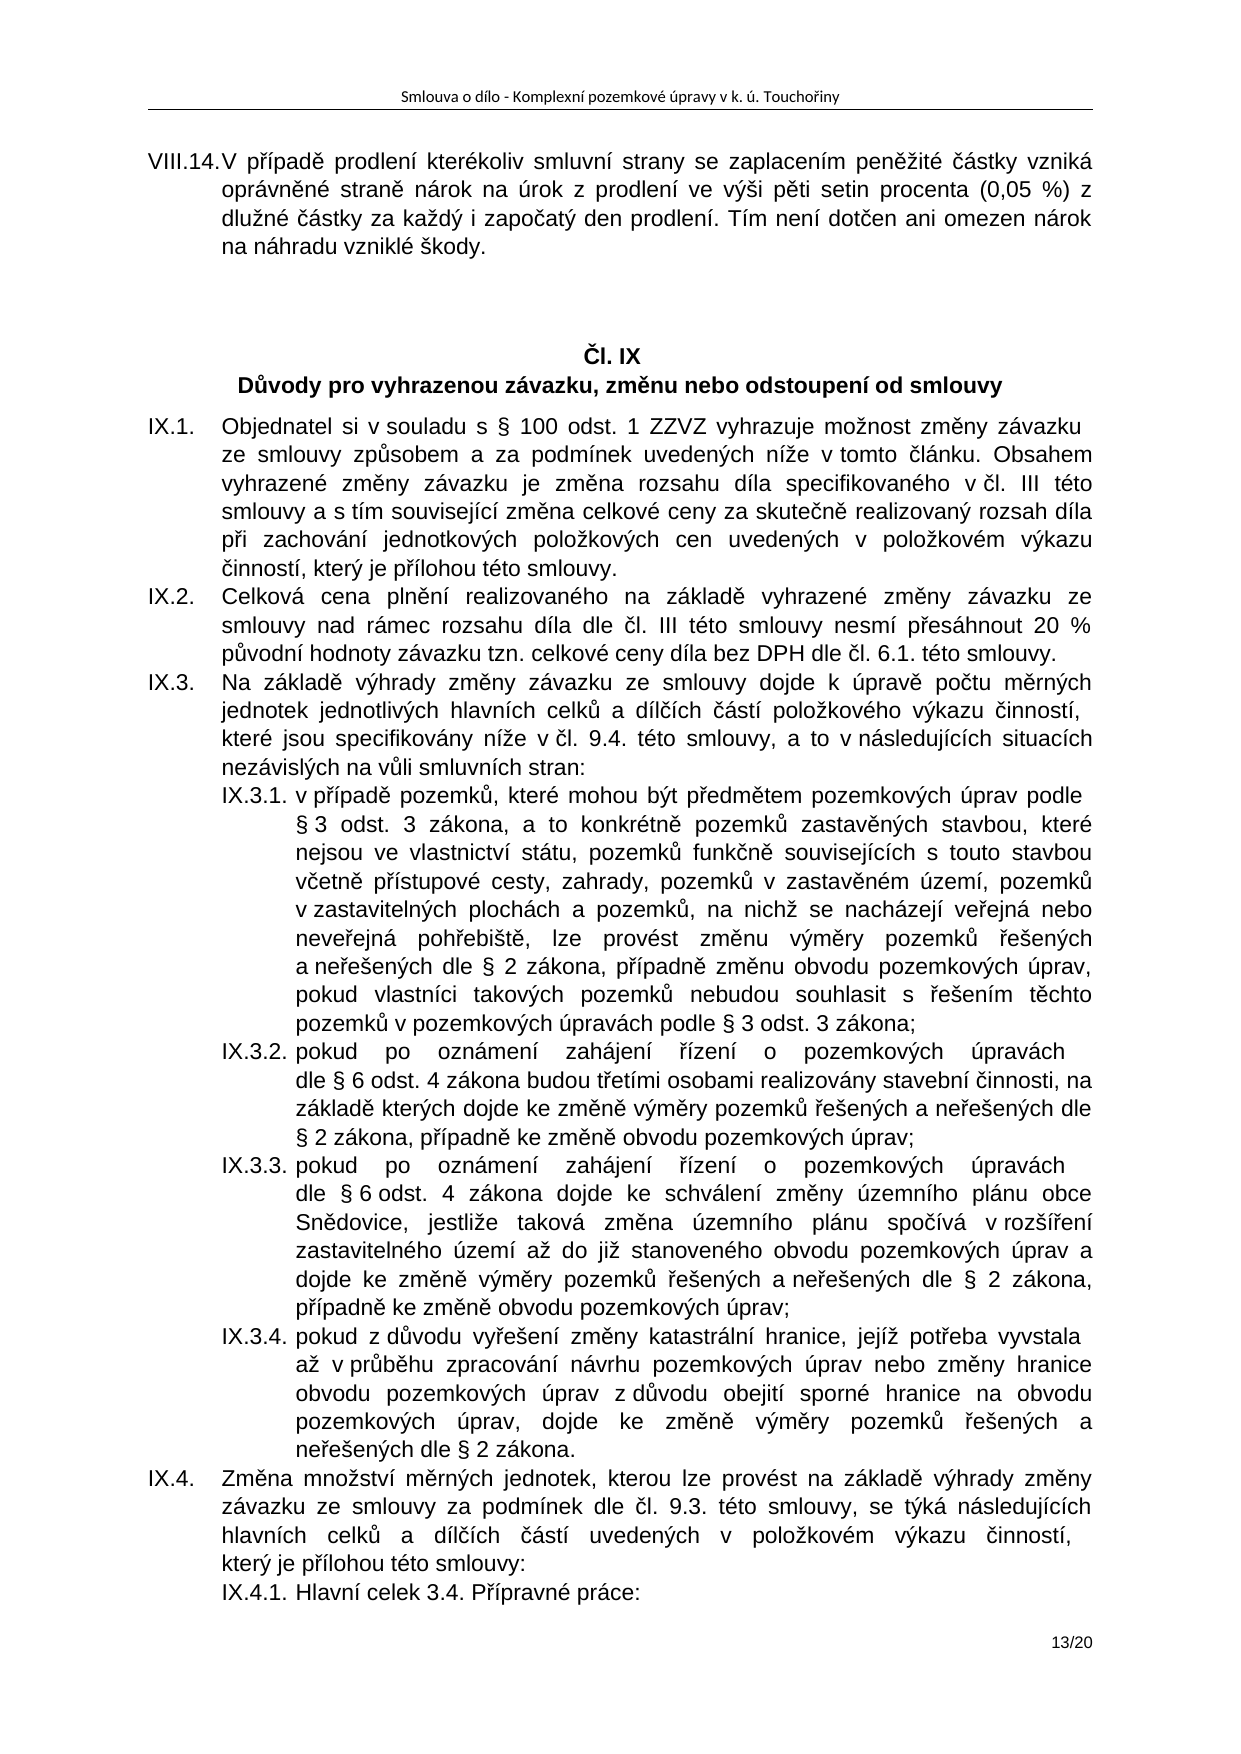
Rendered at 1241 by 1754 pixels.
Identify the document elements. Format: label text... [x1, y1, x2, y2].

list Na základě výhrady změny závazku ze smlouvy dojde k úpravě počtu měrných jednotek jednotlivých hlavních celků a dílčích částí položkového výkazu činností, které jsou specifikovány níže v čl. 9.4. této smlouvy, a to v následujících situacích nezávislých na vůli smluvních stran: [148, 668, 1093, 780]
text Důvody pro vyhrazenou závazku, změnu nebo odstoupení od smlouvy [148, 343, 1093, 398]
text pokud po oznámení zahájení řízení o pozemkových úpravách dle § 6 odst. 4 zákona dojde ke schválení změny územního plánu obce Snědovice, jestliže taková změna územního plánu spočívá v rozšíření zastavitelného území až do již stanoveného obvodu pozemkových úprav a dojde ke změně výměry pozemků řešených a neřešených dle § 2 zákona, případně ke změně obvodu pozemkových úprav; [221, 1152, 1093, 1321]
list Změna množství měrných jednotek, kterou lze provést na základě výhrady změny závazku ze smlouvy za podmínek dle čl. 9.3. této smlouvy, se týká následujících hlavních celků a dílčích částí uvedených v položkovém výkazu činností, který je přílohou této smlouvy: [148, 1465, 1093, 1576]
list V případě prodlení kterékoliv smluvní strany se zaplacením peněžité částky vzniká oprávněné straně nárok na úrok z prodlení ve výši pěti setin procenta (0,05 %) z dlužné částky za každý i započatý den prodlení. Tím není dotčen ani omezen nárok na náhradu vzniklé škody. [148, 148, 1093, 259]
text Hlavní celek 3.4. Přípravné práce: [221, 1578, 1093, 1605]
text v případě pozemků, které mohou být předmětem pozemkových úprav podle § 3 odst. 3 zákona, a to konkrétně pozemků zastavěných stavbou, které nejsou ve vlastnictví státu, pozemků funkčně souvisejících s touto stavbou včetně přístupové cesty, zahrady, pozemků v zastavěném území, pozemků v zastavitelných plochách a pozemků, na nichž se nacházejí veřejná nebo neveřejná pohřebiště, lze provést změnu výměry pozemků řešených a neřešených dle § 2 zákona, případně změnu obvodu pozemkových úprav, pokud vlastníci takových pozemků nebudou souhlasit s řešením těchto pozemků v pozemkových úpravách podle § 3 odst. 3 zákona; [221, 782, 1093, 1036]
text pokud z důvodu vyřešení změny katastrální hranice, jejíž potřeba vyvstala až v průběhu zpracování návrhu pozemkových úprav nebo změny hranice obvodu pozemkových úprav z důvodu obejití sporné hranice na obvodu pozemkových úprav, dojde ke změně výměry pozemků řešených a neřešených dle § 2 zákona. [221, 1323, 1093, 1463]
list Objednatel si v souladu s § 100 odst. 1 ZZVZ vyhrazuje možnost změny závazku ze smlouvy způsobem a za podmínek uvedených níže v tomto článku. Obsahem vyhrazené změny závazku je změna rozsahu díla specifikovaného v čl. III této smlouvy a s tím související změna celkové ceny za skutečně realizovaný rozsah díla při zachování jednotkových položkových cen uvedených v položkovém výkazu činností, který je přílohou této smlouvy. [148, 413, 1093, 581]
list Celková cena plnění realizovaného na základě vyhrazené změny závazku ze smlouvy nad rámec rozsahu díla dle čl. III této smlouvy nesmí přesáhnout 20 % původní hodnoty závazku tzn. celkové ceny díla bez DPH dle čl. 6.1. této smlouvy. [148, 583, 1093, 666]
text pokud po oznámení zahájení řízení o pozemkových úpravách dle § 6 odst. 4 zákona budou třetími osobami realizovány stavební činnosti, na základě kterých dojde ke změně výměry pozemků řešených a neřešených dle § 2 zákona, případně ke změně obvodu pozemkových úprav; [221, 1038, 1093, 1150]
